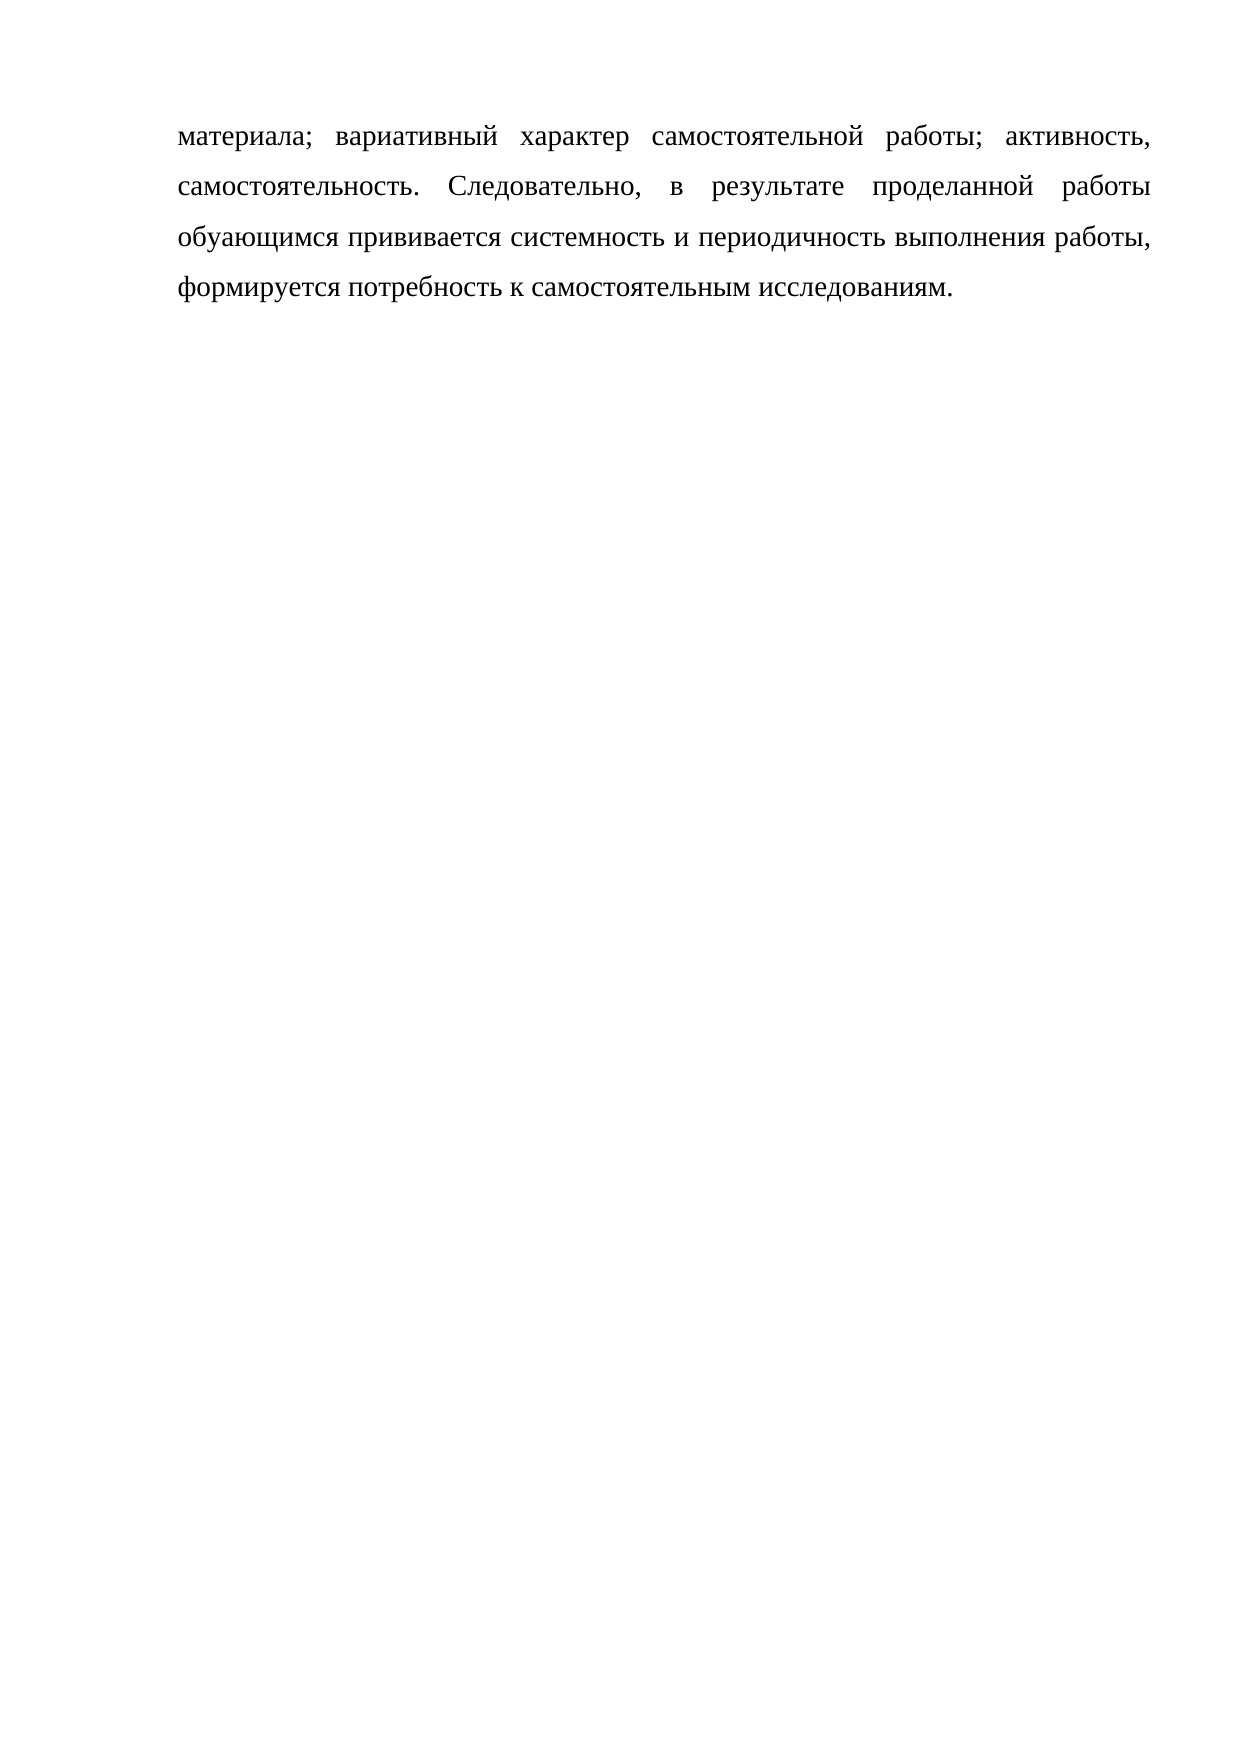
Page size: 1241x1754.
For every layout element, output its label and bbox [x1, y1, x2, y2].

text [177, 118, 1152, 303]
